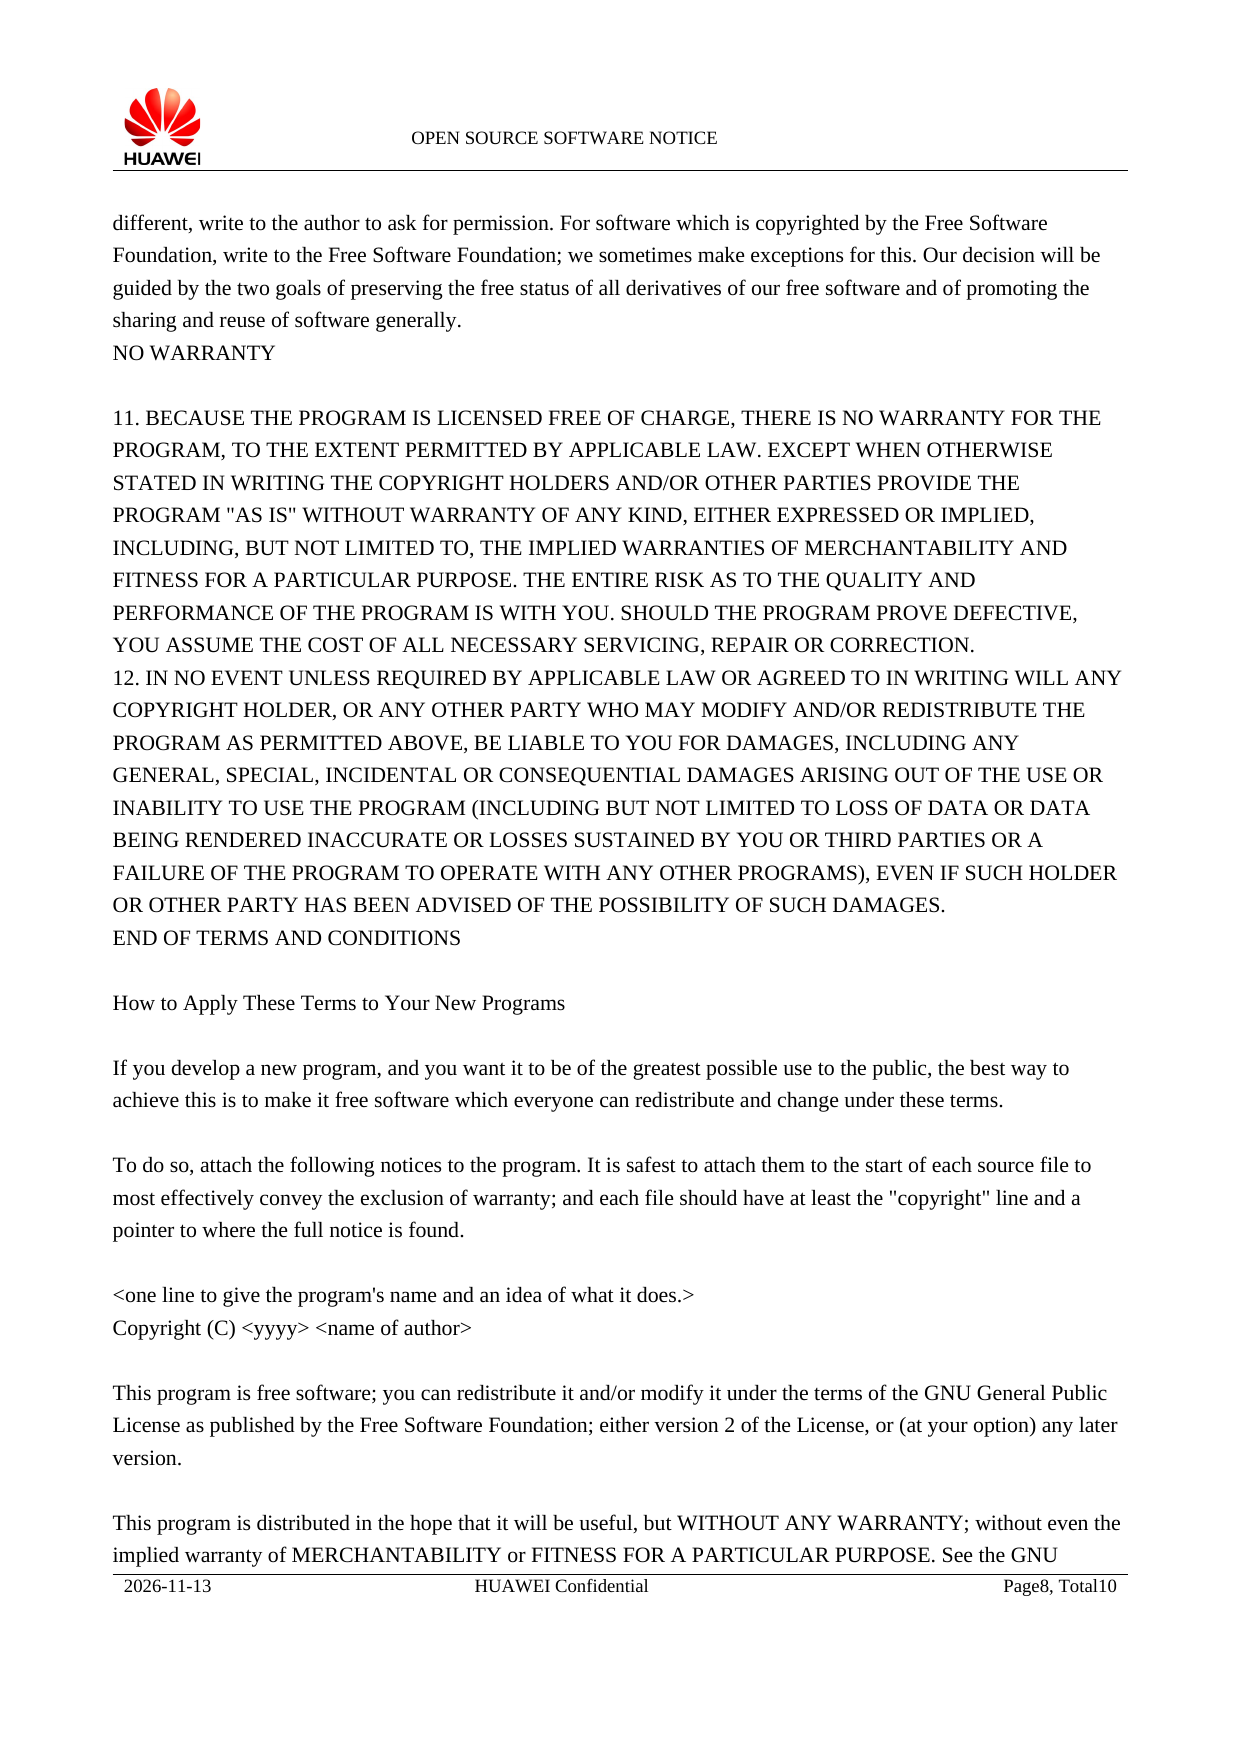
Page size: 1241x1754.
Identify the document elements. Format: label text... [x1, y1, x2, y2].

picture [124, 88, 201, 165]
